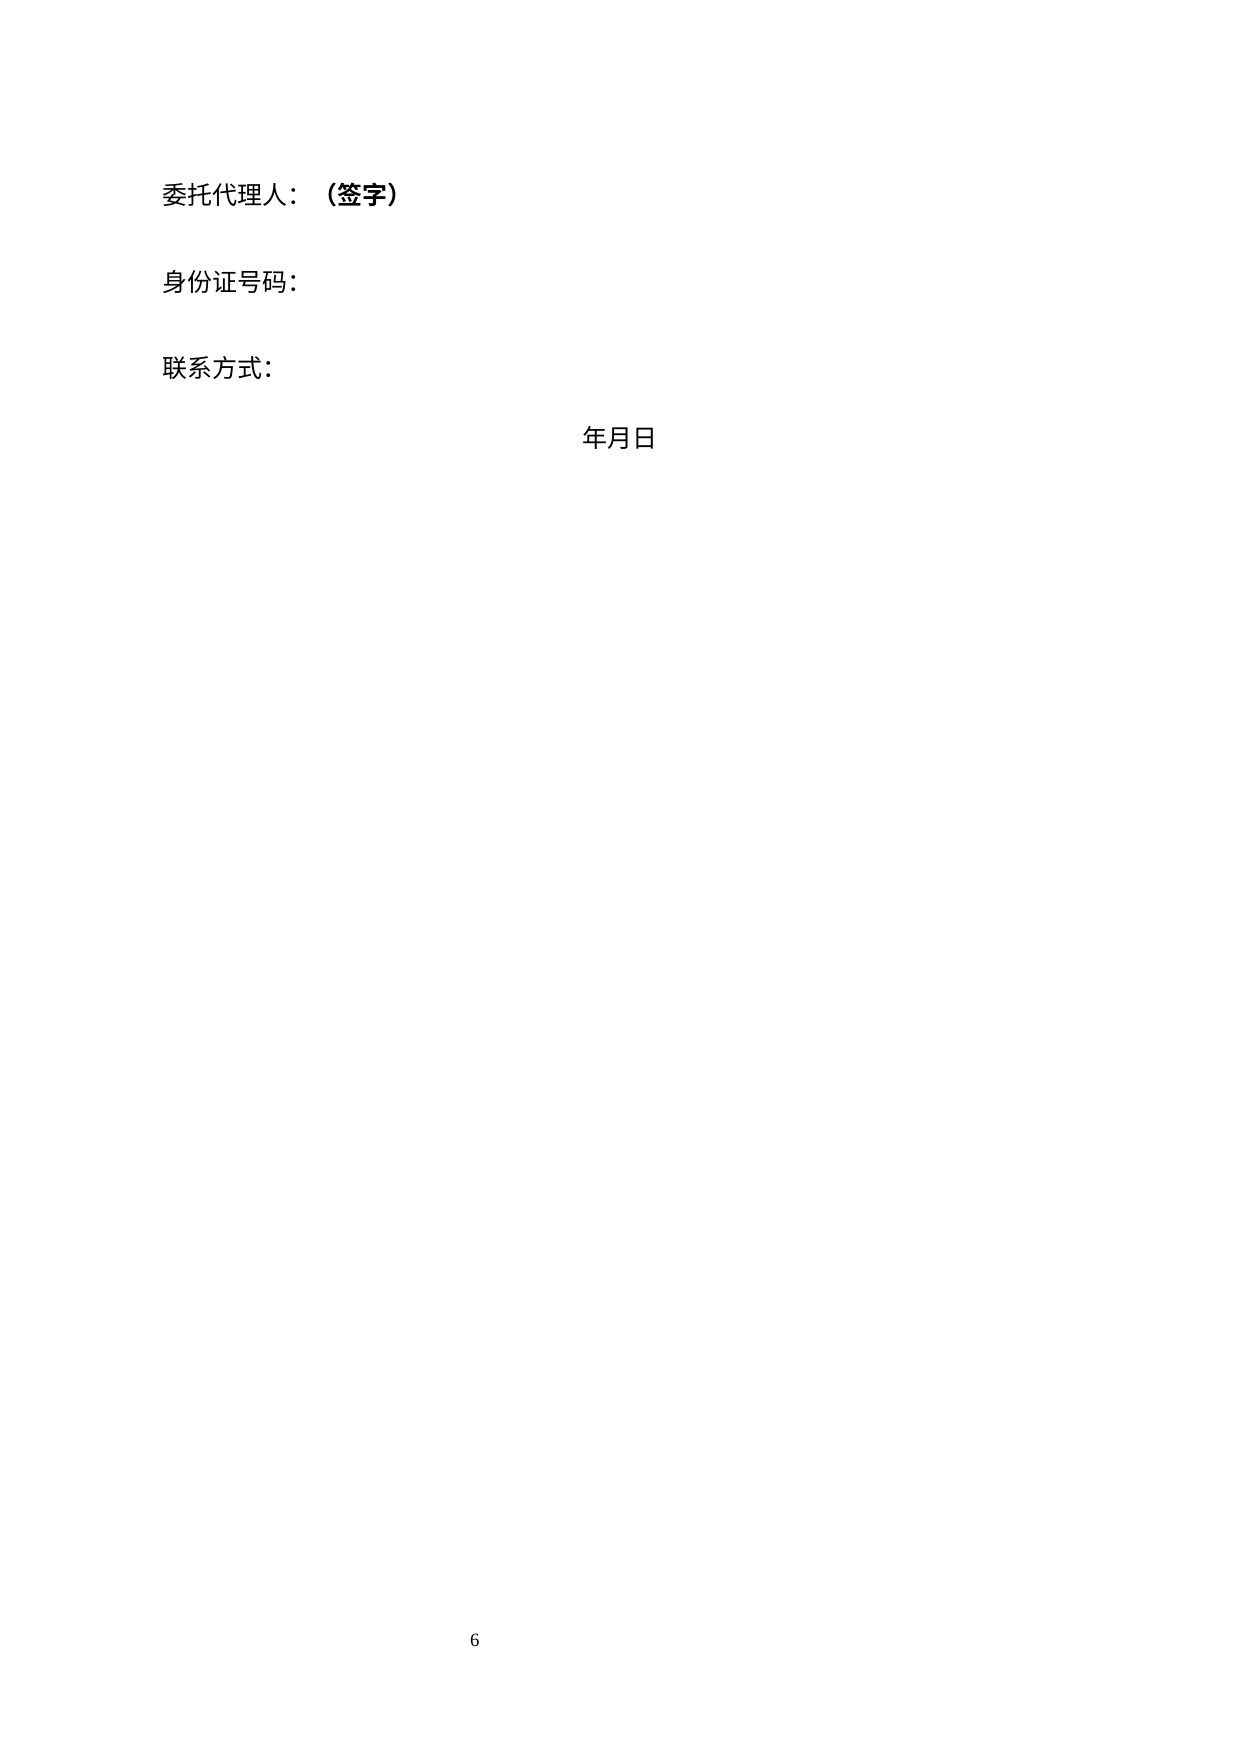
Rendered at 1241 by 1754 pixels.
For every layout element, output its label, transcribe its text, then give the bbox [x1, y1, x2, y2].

text 委托代理人：（签字） [112, 159, 1128, 228]
text 身份证号码： [112, 246, 1128, 314]
text 联系方式： [112, 332, 1128, 401]
text 年月日 [112, 419, 1128, 455]
